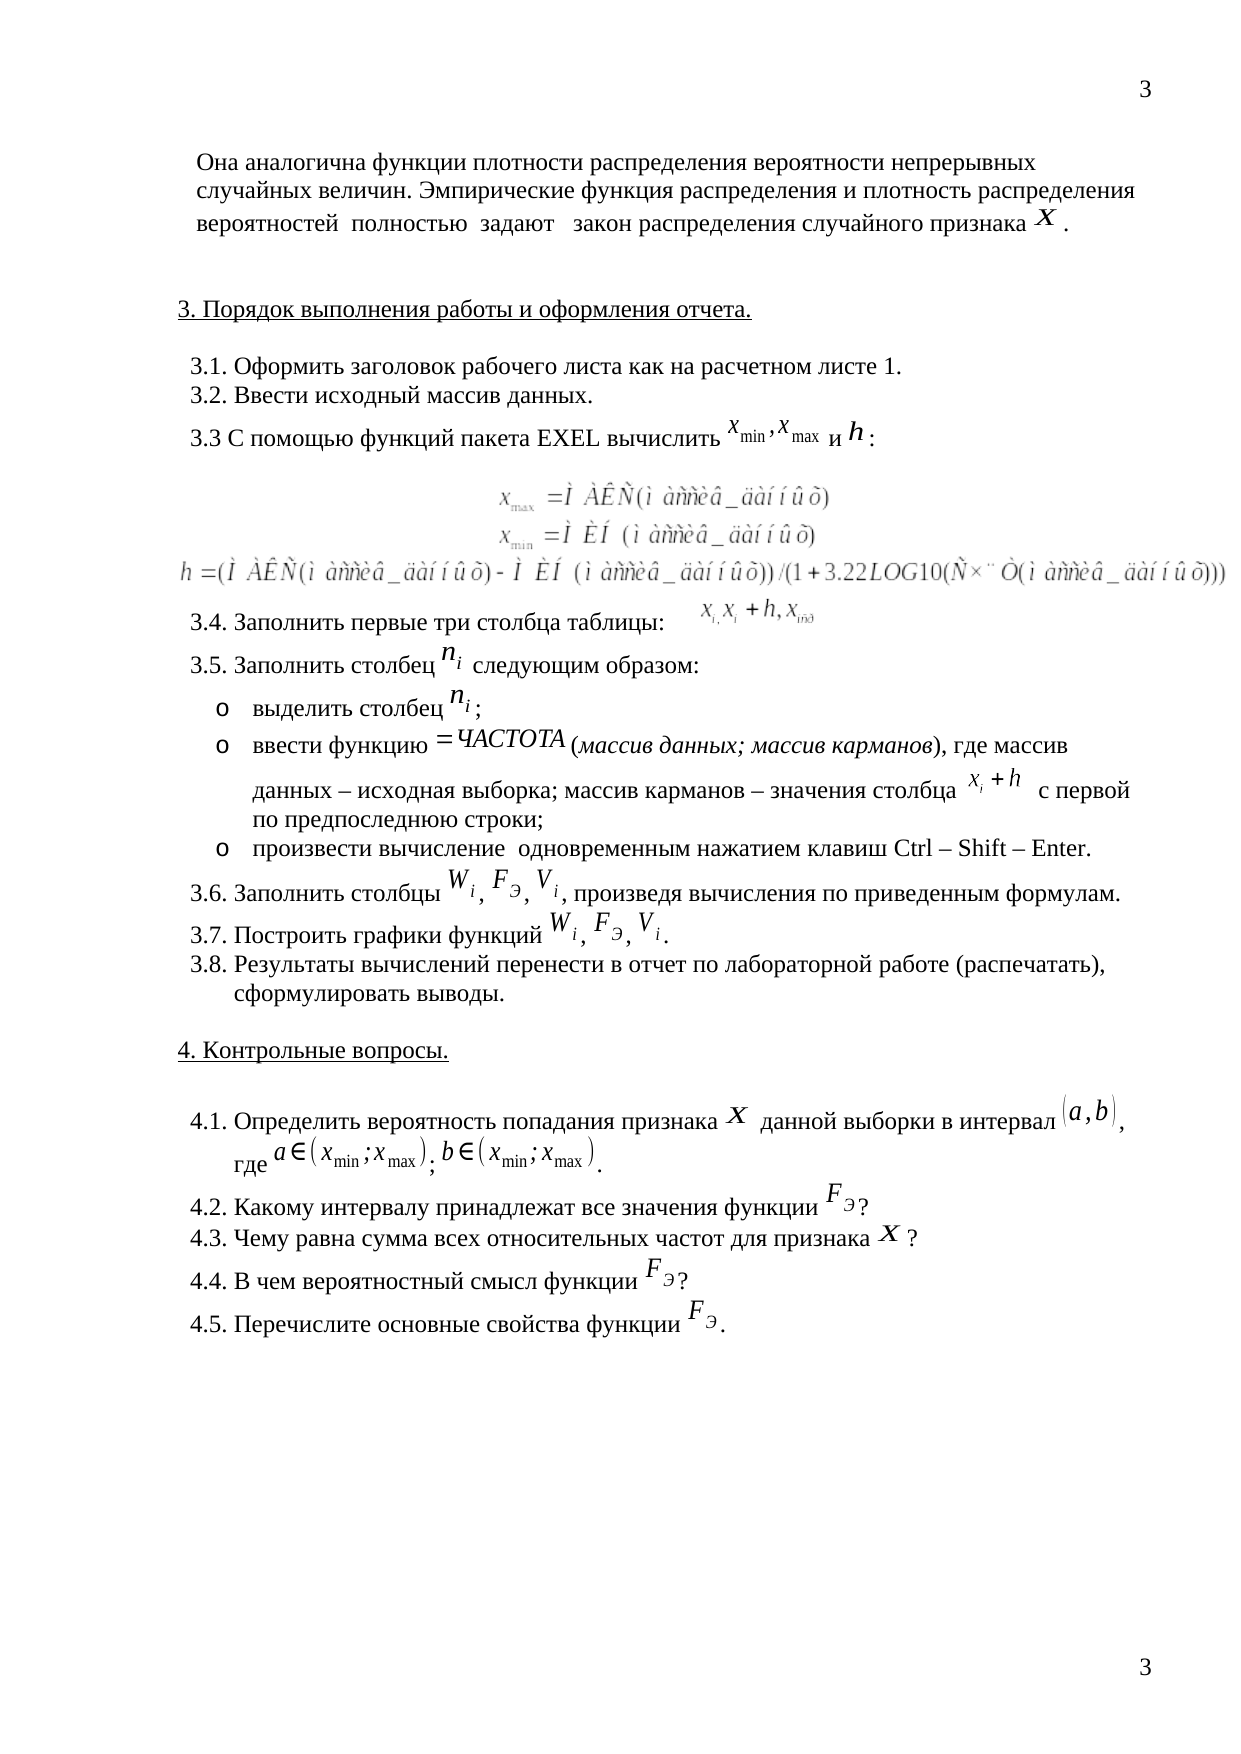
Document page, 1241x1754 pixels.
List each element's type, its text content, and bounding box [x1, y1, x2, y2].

text 3.7. Построить графики функций , , . [177, 906, 1152, 949]
text 4.1. Определить вероятность попадания признака данной выборки в интервал , [177, 1093, 1152, 1134]
text 4.2. Какому интервалу принадлежат все значения функции ? [177, 1177, 1152, 1220]
text 3.1. Оформить заголовок рабочего листа как на расчетном листе 1. [177, 351, 1152, 380]
text сформулировать выводы. [177, 978, 1152, 1007]
text 3.8. Результаты вычислений перенести в отчет по лабораторной работе (распечатать), [177, 949, 1152, 978]
text 3.2. Ввести исходный массив данных. [177, 380, 1152, 409]
text 4. Контрольные вопросы. [177, 1036, 1152, 1064]
text 4.3. Чему равна сумма всех относительных частот для признака ? [177, 1220, 1152, 1252]
text где ; . [177, 1134, 1152, 1177]
list выделить столбец ; [215, 679, 1152, 724]
text 3.5. Заполнить столбец следующим образом: [177, 636, 1152, 679]
text 3.3 С помощью функций пакета EXEL вычислить и : [177, 409, 1152, 452]
list произвести вычисление одновременным нажатием клавиш Ctrl – Shift – Enter. [215, 833, 1152, 863]
text 3. Порядок выполнения работы и оформления отчета. [177, 294, 1152, 323]
text 4.5. Перечислите основные свойства функции . [177, 1295, 1152, 1338]
text 3.6. Заполнить столбцы , , , произведя вычисления по приведенным формулам. [177, 863, 1152, 906]
text 4.4. В чем вероятностный смысл функции ? [177, 1252, 1152, 1295]
text 3.4. Заполнить первые три столбца таблицы: [177, 591, 1152, 636]
list ввести функцию (массив данных; массив карманов), где массив данных – исходная выборка; массив карманов – значения столбца с первой по предпоследнюю строки; [215, 724, 1152, 833]
text Она аналогична функции плотности распределения вероятности непрерывных случайных величин. Эмпирические функция распределения и плотность распределения вероятностей полностью задают закон распределения случайного признака . [196, 147, 1152, 236]
